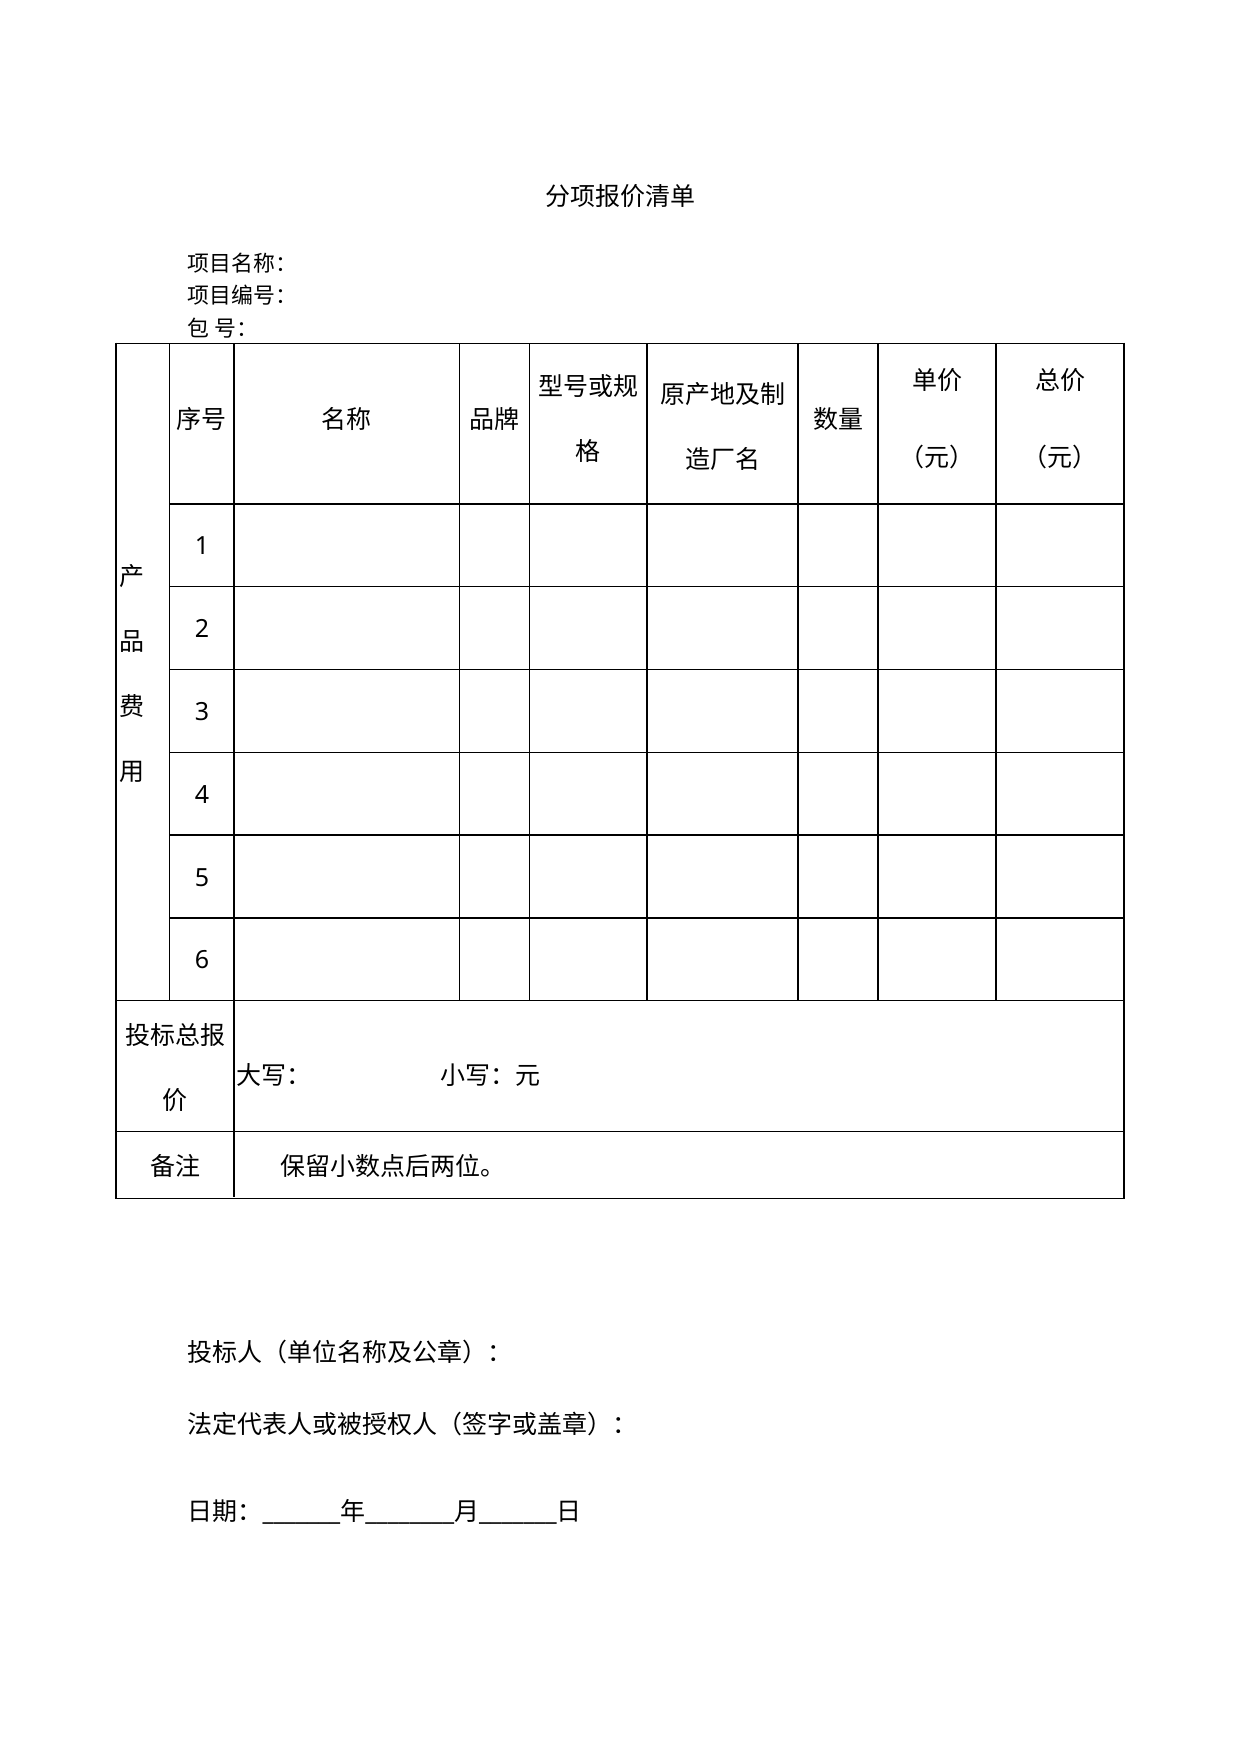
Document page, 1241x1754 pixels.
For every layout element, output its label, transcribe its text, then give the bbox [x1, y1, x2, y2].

table_cell 2 [170, 587, 233, 668]
table_cell [799, 587, 877, 668]
table_cell [879, 505, 995, 586]
table_header 产品费用 [117, 344, 169, 1000]
table_cell 投标总报价 [117, 1001, 233, 1131]
table_cell [530, 670, 646, 751]
table_cell [530, 836, 646, 917]
table_header 名称 [235, 344, 459, 503]
table_cell [460, 919, 529, 1000]
table_cell [460, 670, 529, 751]
table_cell 1 [170, 505, 233, 586]
table_cell [879, 587, 995, 668]
table_cell [799, 670, 877, 751]
text 项目名称： [187, 245, 1053, 278]
table_cell [460, 836, 529, 917]
table_cell [997, 919, 1123, 1000]
table_cell [997, 587, 1123, 668]
table_cell [530, 587, 646, 668]
table_cell [648, 919, 797, 1000]
table_cell [460, 587, 529, 668]
table_cell [879, 836, 995, 917]
table_cell 备注 [117, 1132, 233, 1197]
text 日期：_______年________月_______日 [187, 1477, 1053, 1542]
table_cell 4 [170, 753, 233, 834]
text 法定代表人或被授权人（签字或盖章）： [187, 1404, 1053, 1441]
table_header 型号或规格 [530, 344, 646, 503]
text 分项报价清单 [187, 162, 1053, 227]
table_cell [530, 753, 646, 834]
table_cell [648, 505, 797, 586]
table_header 原产地及制造厂名 [648, 344, 797, 503]
table_cell [648, 836, 797, 917]
table_header 品牌 [460, 344, 529, 503]
table_cell [648, 587, 797, 668]
text 投标人（单位名称及公章）： [187, 1332, 1053, 1368]
table_cell [997, 836, 1123, 917]
text 项目编号： [187, 278, 1053, 310]
table_cell [235, 505, 459, 586]
table_cell 3 [170, 670, 233, 751]
table_cell [879, 919, 995, 1000]
table_cell [235, 919, 459, 1000]
table_cell 6 [170, 919, 233, 1000]
table_cell [530, 919, 646, 1000]
table_cell [235, 753, 459, 834]
table_cell [460, 753, 529, 834]
table_cell [799, 753, 877, 834]
table_cell [530, 505, 646, 586]
table_cell 5 [170, 836, 233, 917]
table_cell [879, 670, 995, 751]
text 包 号： [187, 310, 1053, 343]
table_cell [799, 505, 877, 586]
table_cell [460, 505, 529, 586]
table_header 序号 [170, 344, 233, 503]
table_cell 保留小数点后两位。 [235, 1132, 1123, 1197]
table_cell [648, 753, 797, 834]
table_cell [235, 670, 459, 751]
table_header 总价 （元） [997, 344, 1123, 503]
table_cell 大写： 小写：元 [235, 1001, 1123, 1131]
table_cell [997, 505, 1123, 586]
table_cell [997, 753, 1123, 834]
table_cell [799, 836, 877, 917]
table_cell [235, 836, 459, 917]
table_header 单价 （元） [879, 344, 995, 503]
table_cell [799, 919, 877, 1000]
table_cell [648, 670, 797, 751]
table_cell [235, 587, 459, 668]
table_cell [879, 753, 995, 834]
table_cell [997, 670, 1123, 751]
table_header 数量 [799, 344, 877, 503]
